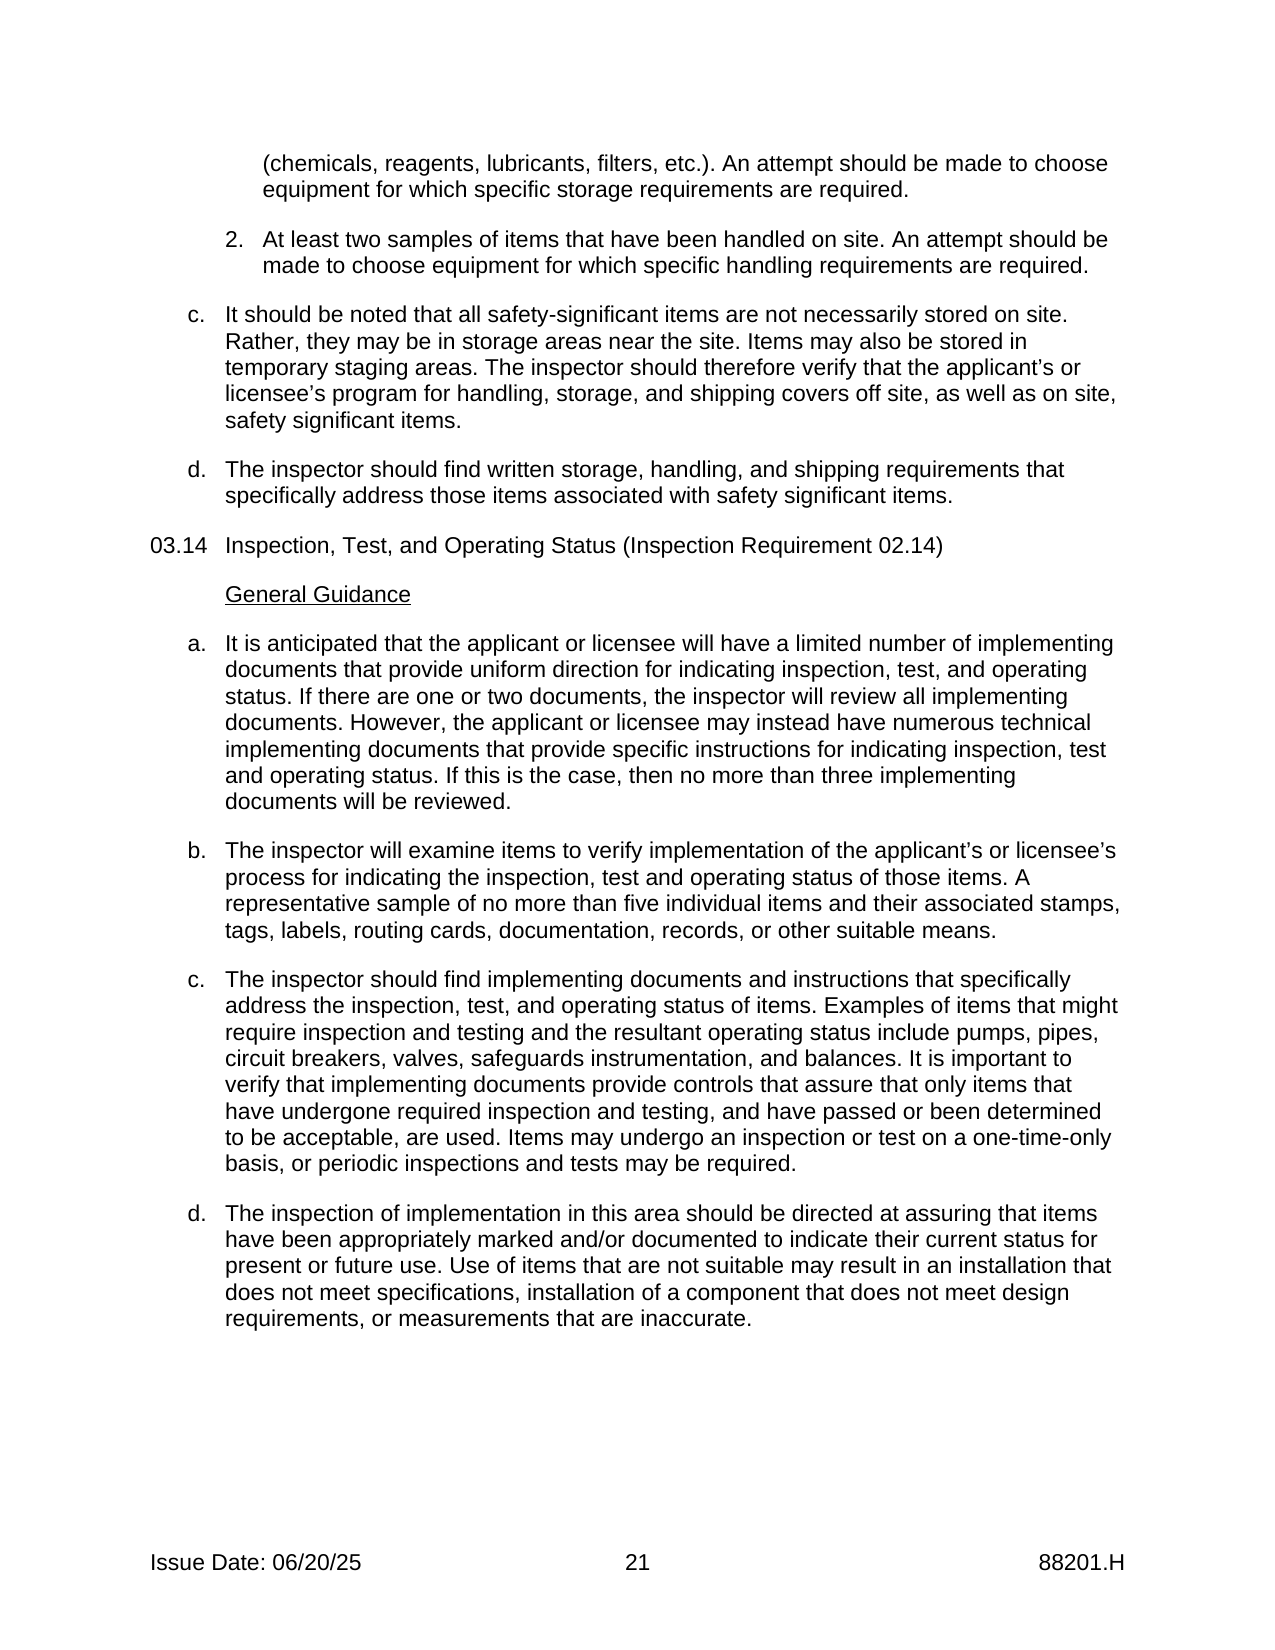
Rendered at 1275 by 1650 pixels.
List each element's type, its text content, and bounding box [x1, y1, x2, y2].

list It is anticipated that the applicant or licensee will have a limited number of implementing documents that provide uniform direction for indicating inspection, test, and operating status. If there are one or two documents, the inspector will review all implementing documents. However, the applicant or licensee may instead have numerous technical implementing documents that provide specific instructions for indicating inspection, test and operating status. If this is the case, then no more than three implementing documents will be reviewed. [187, 630, 1125, 814]
list The inspector will examine items to verify implementation of the applicant’s or licensee’s process for indicating the inspection, test and operating status of those items. A representative sample of no more than five individual items and their associated stamps, tags, labels, routing cards, documentation, records, or other suitable means. [187, 837, 1125, 943]
subtitle 03.14 Inspection, Test, and Operating Status (Inspection Requirement 02.14) [150, 532, 1125, 558]
text General Guidance [150, 581, 1125, 607]
list The inspector should find written storage, handling, and shipping requirements that specifically address those items associated with safety significant items. [187, 456, 1125, 509]
list At least two samples of items that have been handled on site. An attempt should be made to choose equipment for which specific handling requirements are required. [225, 226, 1125, 278]
list The inspection of implementation in this area should be directed at assuring that items have been appropriately marked and/or documented to indicate their current status for present or future use. Use of items that are not suitable may result in an installation that does not meet specifications, installation of a component that does not meet design requirements, or measurements that are inaccurate. [187, 1199, 1125, 1331]
list The inspector should find implementing documents and instructions that specifically address the inspection, test, and operating status of items. Examples of items that might require inspection and testing and the resultant operating status include pumps, pipes, circuit breakers, valves, safeguards instrumentation, and balances. It is important to verify that implementing documents provide controls that assure that only items that have undergone required inspection and testing, and have passed or been determined to be acceptable, are used. Items may undergo an inspection or test on a one-time-only basis, or periodic inspections and tests may be required. [187, 966, 1125, 1177]
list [225, 150, 1125, 203]
list It should be noted that all safety-significant items are not necessarily stored on site. Rather, they may be in storage areas near the site. Items may also be stored in temporary staging areas. The inspector should therefore verify that the applicant’s or licensee’s program for handling, storage, and shipping covers off site, as well as on site, safety significant items. [187, 301, 1125, 433]
